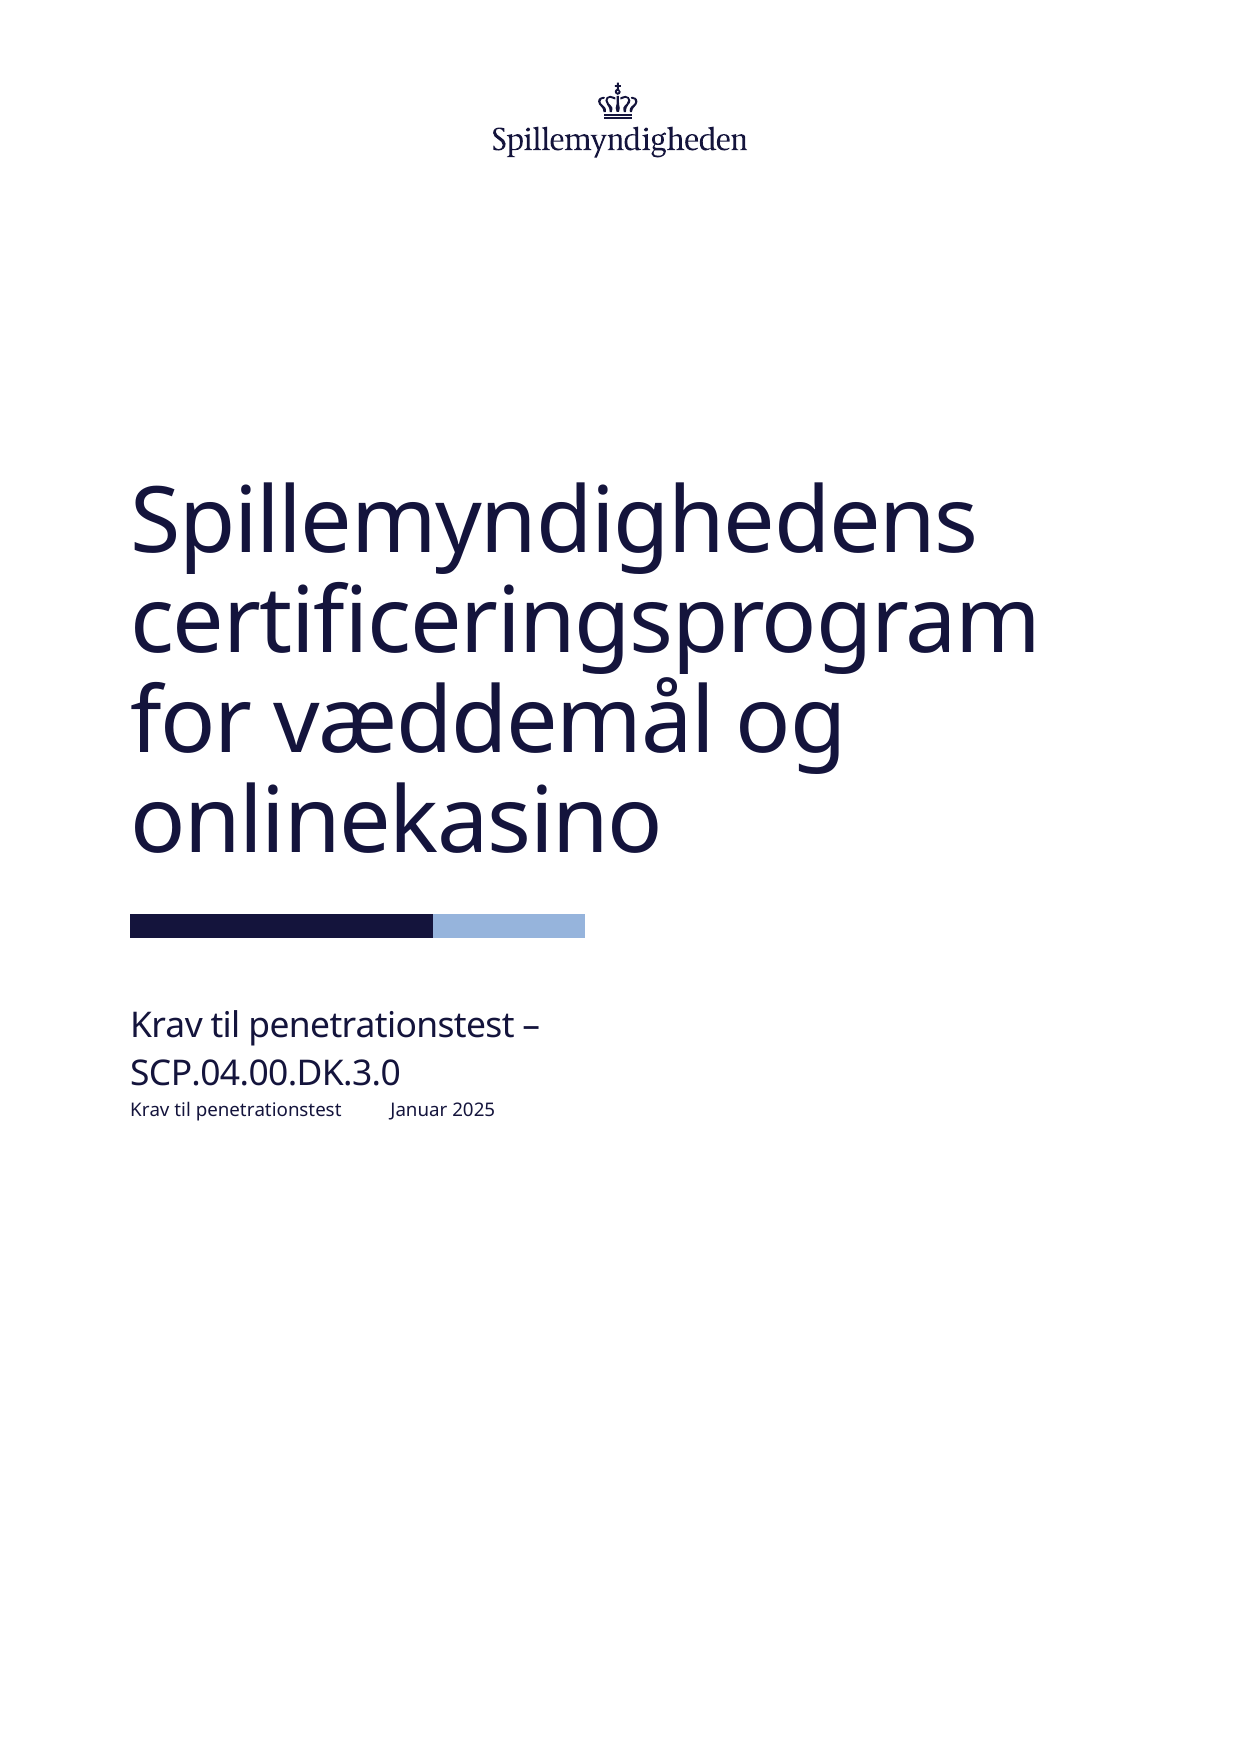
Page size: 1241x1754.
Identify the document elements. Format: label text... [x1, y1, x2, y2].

table_cell Krav til penetrationstest – SCP.04.00.DK.3.0 [130, 941, 1075, 1096]
table_header Krav til penetrationstest Januar 2025 [130, 1096, 1075, 1121]
table_header Spillemyndighedens certificeringsprogram for væddemål og onlinekasino [130, 473, 1075, 914]
table_cell [130, 914, 1075, 941]
